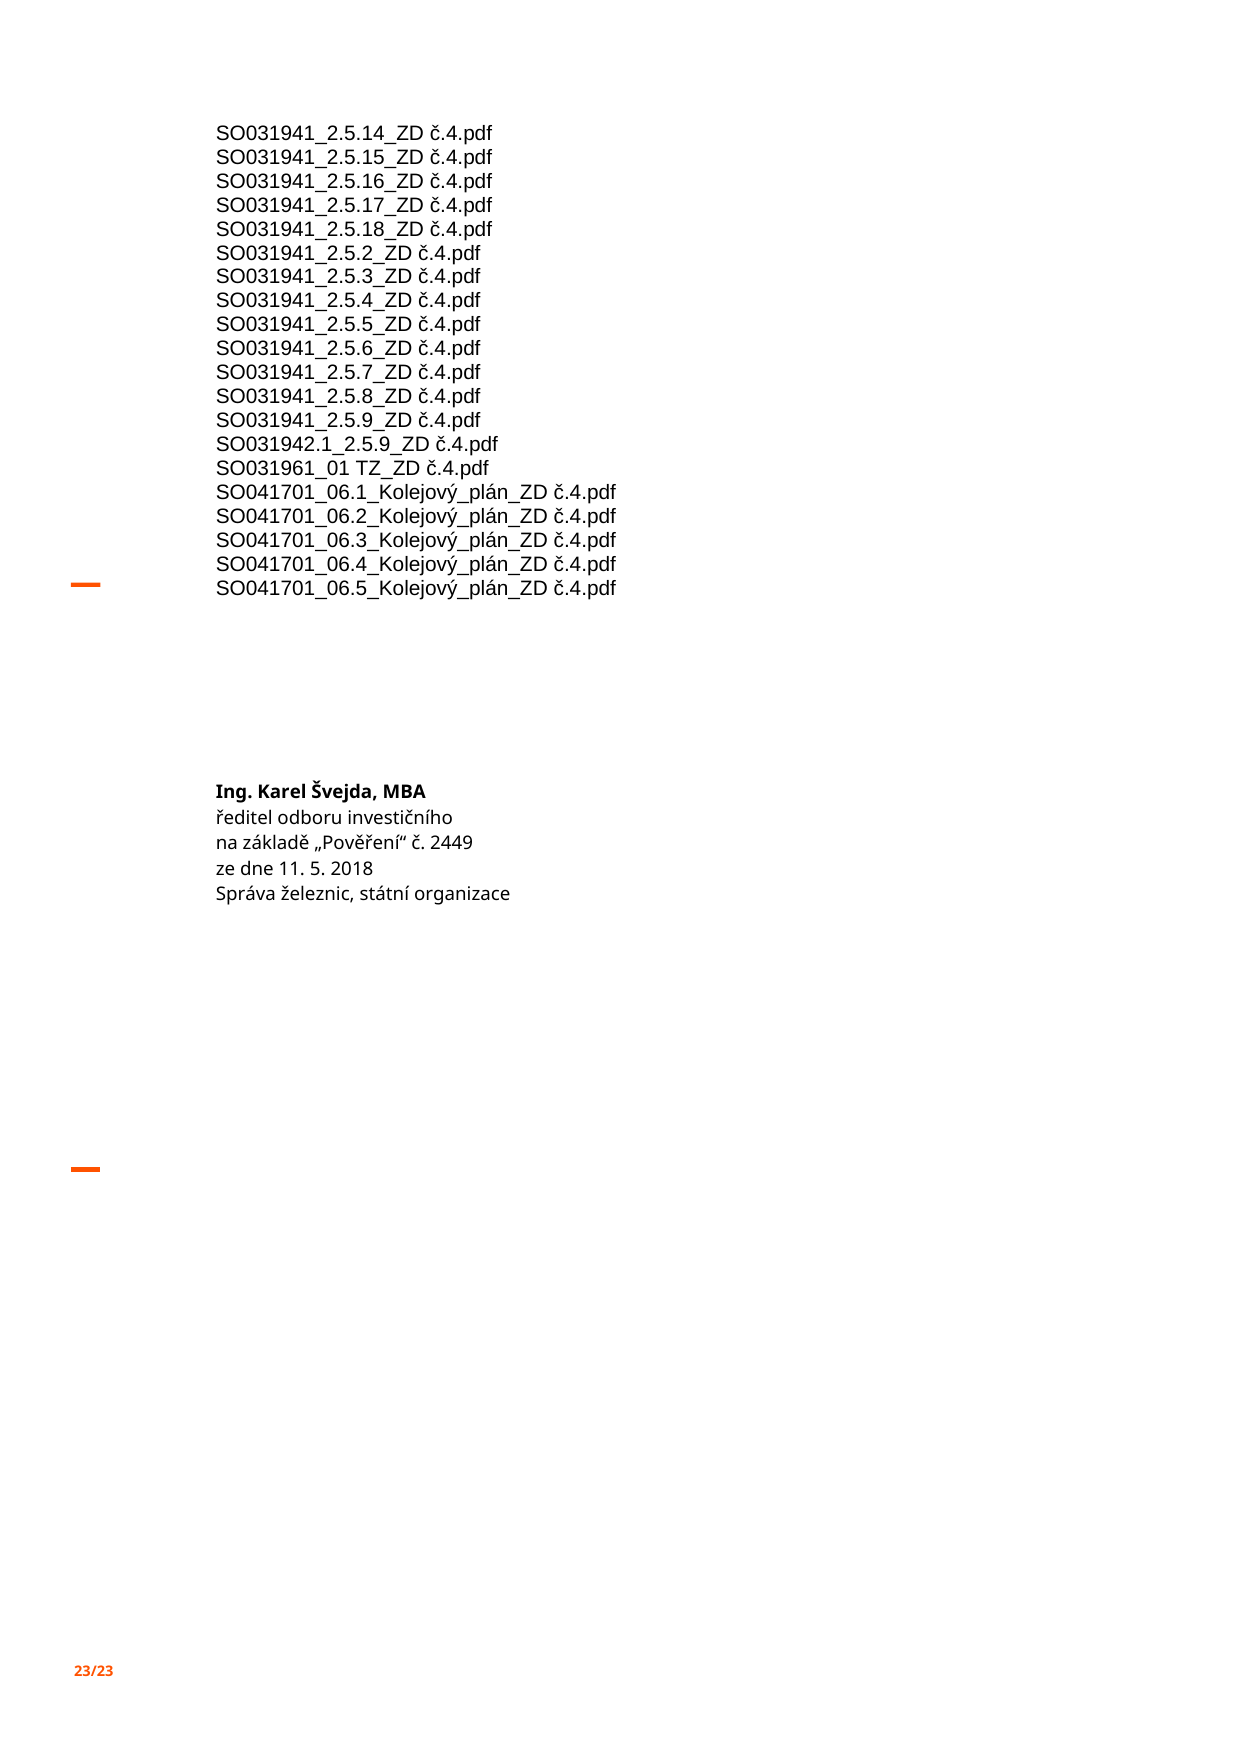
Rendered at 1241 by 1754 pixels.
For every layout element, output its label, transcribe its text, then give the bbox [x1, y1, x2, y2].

text SO031941_2.5.3_ZD č.4.pdf [216, 264, 1122, 288]
text SO041701_06.2_Kolejový_plán_ZD č.4.pdf [216, 504, 1122, 528]
text ze dne 11. 5. 2018 [216, 855, 1122, 881]
text SO041701_06.4_Kolejový_plán_ZD č.4.pdf [216, 552, 1122, 576]
text na základě „Pověření“ č. 2449 [216, 829, 1122, 855]
text SO031941_2.5.16_ZD č.4.pdf [216, 168, 1122, 192]
text SO041701_06.1_Kolejový_plán_ZD č.4.pdf [216, 480, 1122, 504]
text SO031941_2.5.4_ZD č.4.pdf [216, 288, 1122, 312]
text Správa železnic, státní organizace [216, 881, 1122, 906]
text SO031941_2.5.18_ZD č.4.pdf [216, 216, 1122, 240]
text SO031941_2.5.14_ZD č.4.pdf [216, 121, 1122, 144]
text ředitel odboru investičního [216, 804, 1122, 829]
text SO031961_01 TZ_ZD č.4.pdf [216, 456, 1122, 480]
text SO031941_2.5.17_ZD č.4.pdf [216, 192, 1122, 216]
text SO031941_2.5.5_ZD č.4.pdf [216, 312, 1122, 336]
text SO031942.1_2.5.9_ZD č.4.pdf [216, 432, 1122, 456]
text Ing. Karel Švejda, MBA [216, 778, 1122, 804]
text SO031941_2.5.7_ZD č.4.pdf [216, 360, 1122, 384]
text SO031941_2.5.8_ZD č.4.pdf [216, 384, 1122, 408]
text SO041701_06.5_Kolejový_plán_ZD č.4.pdf [216, 576, 1122, 600]
text SO031941_2.5.15_ZD č.4.pdf [216, 144, 1122, 168]
text SO031941_2.5.6_ZD č.4.pdf [216, 336, 1122, 360]
text SO031941_2.5.9_ZD č.4.pdf [216, 408, 1122, 432]
text SO031941_2.5.2_ZD č.4.pdf [216, 240, 1122, 264]
text SO041701_06.3_Kolejový_plán_ZD č.4.pdf [216, 528, 1122, 552]
